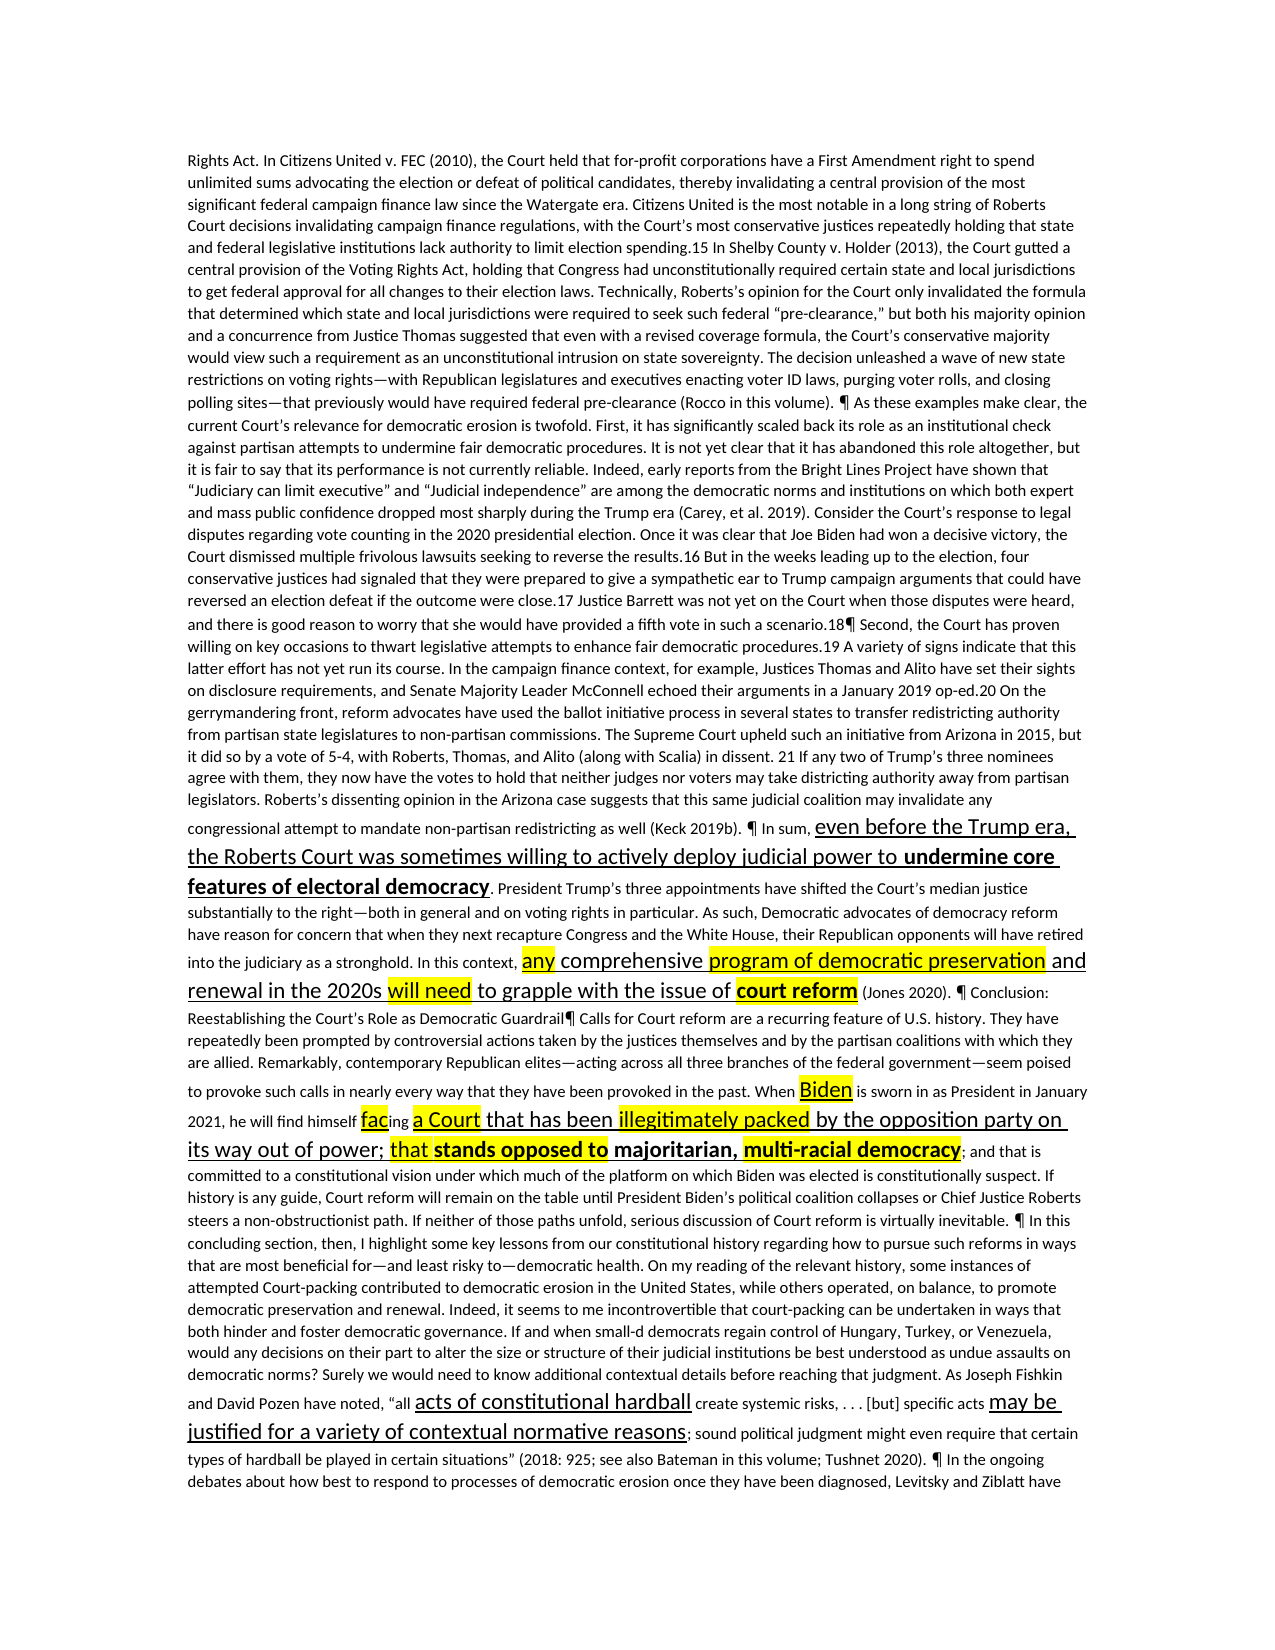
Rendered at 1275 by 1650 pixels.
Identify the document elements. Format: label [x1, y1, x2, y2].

text [187, 150, 1087, 1492]
